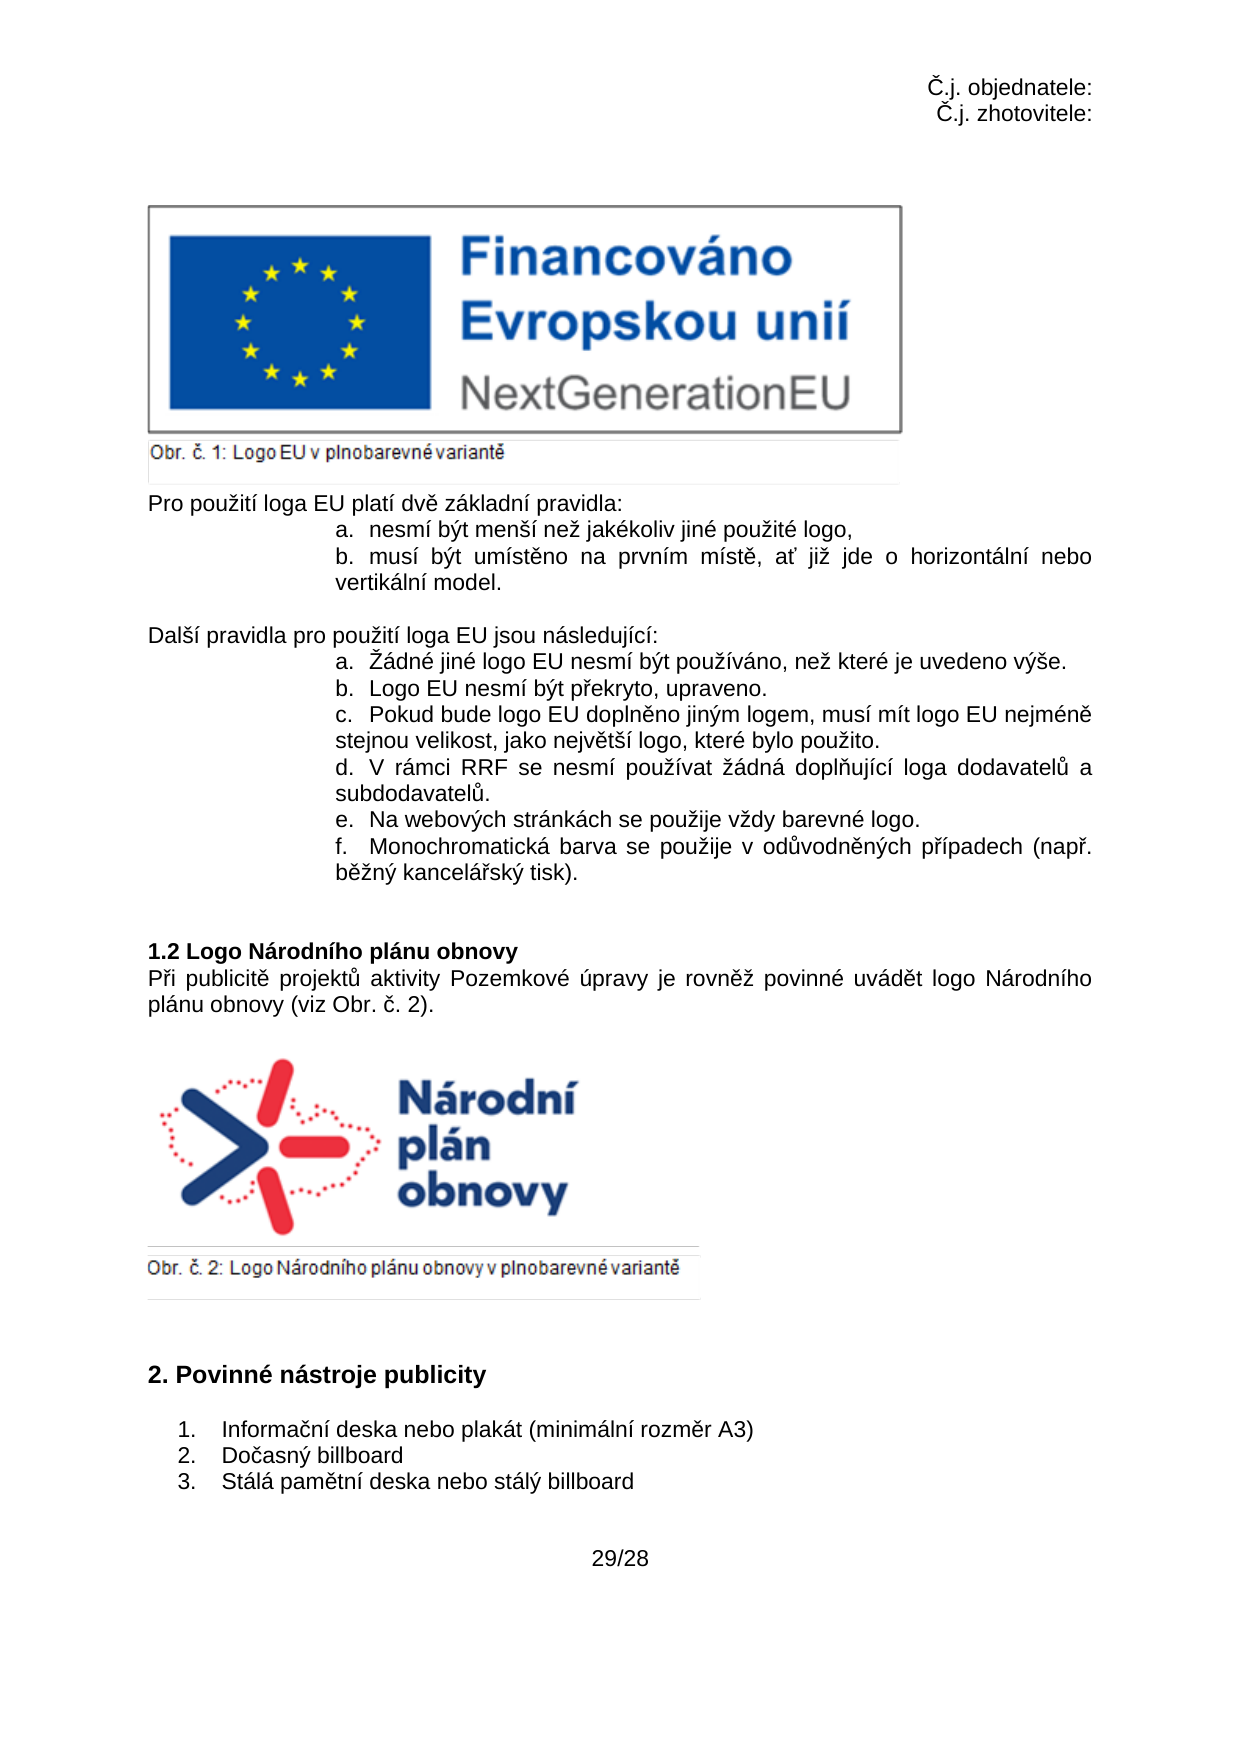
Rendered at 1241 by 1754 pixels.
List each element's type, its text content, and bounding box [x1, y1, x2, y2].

list Dočasný billboard [177, 1442, 1093, 1468]
list Na webových stránkách se použije vždy barevné logo. [335, 806, 1093, 833]
text 2. Povinné nástroje publicity [148, 1361, 1093, 1389]
list Logo EU nesmí být překryto, upraveno. [335, 674, 1093, 701]
picture [147, 205, 906, 486]
list Informační deska nebo plakát (minimální rozměr A3) [177, 1416, 1093, 1442]
list Žádné jiné logo EU nesmí být používáno, než které je uvedeno výše. [335, 648, 1093, 674]
text Při publicitě projektů aktivity Pozemkové úpravy je rovněž povinné uvádět logo Národního plánu obnovy (viz Obr. č. 2). [148, 964, 1093, 1017]
list V rámci RRF se nesmí používat žádná doplňující loga dodavatelů a subdodavatelů. [335, 754, 1093, 806]
list nesmí být menší než jakékoliv jiné použité logo, [335, 516, 1093, 543]
list Stálá pamětní deska nebo stálý billboard [177, 1468, 1093, 1495]
list musí být umístěno na prvním místě, ať již jde o horizontální nebo vertikální model. [335, 543, 1093, 596]
text Další pravidla pro použití loga EU jsou následující: [148, 622, 1093, 648]
list Pokud bude logo EU doplněno jiným logem, musí mít logo EU nejméně stejnou velikost, jako největší logo, které bylo použito. [335, 701, 1093, 754]
text Pro použití loga EU platí dvě základní pravidla: [148, 490, 1093, 516]
list Monochromatická barva se použije v odůvodněných případech (např. běžný kancelářský tisk). [335, 833, 1093, 885]
text 1.2 Logo Národního plánu obnovy [148, 938, 1093, 964]
picture [147, 1043, 704, 1303]
